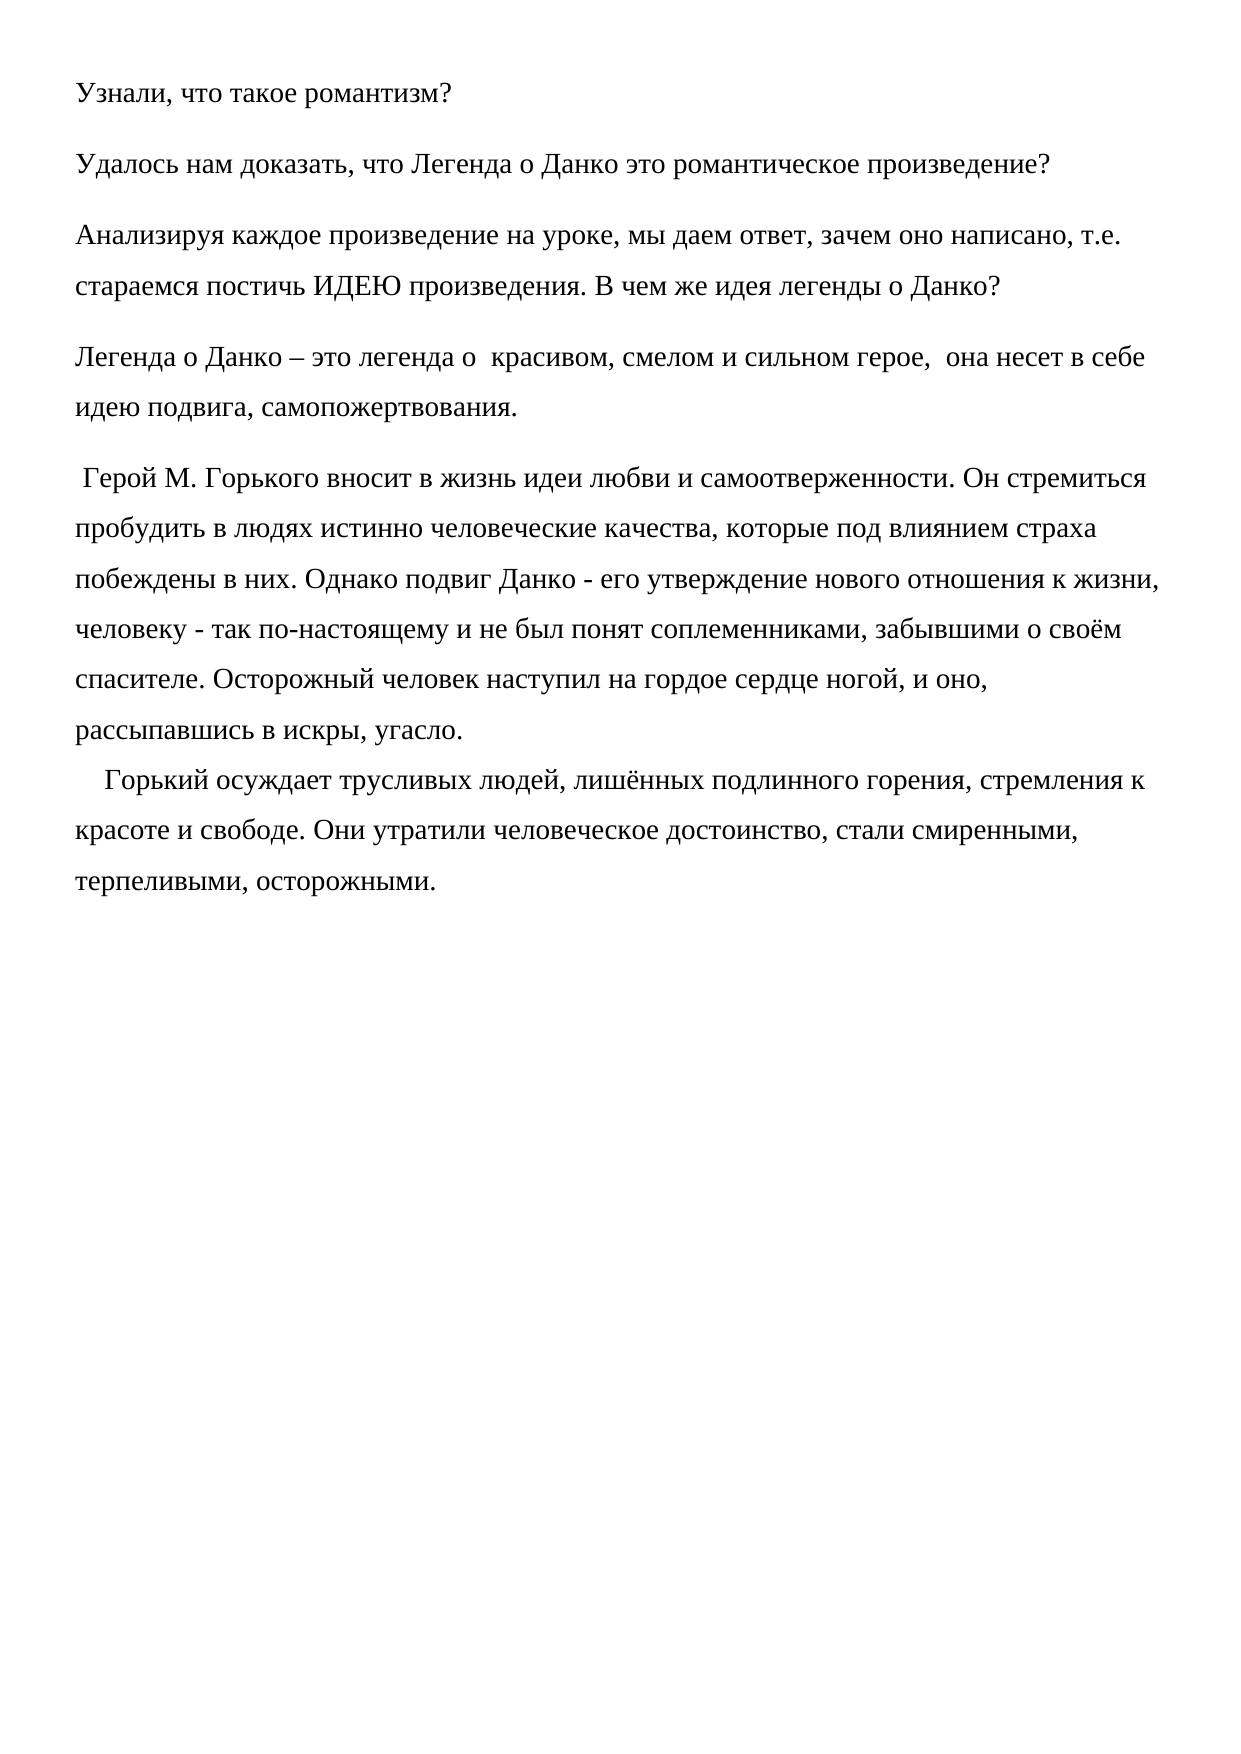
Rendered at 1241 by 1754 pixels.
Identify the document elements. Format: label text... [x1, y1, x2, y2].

text Узнали, что такое романтизм? [75, 75, 1165, 108]
text Анализируя каждое произведение на уроке, мы даем ответ, зачем оно написано, т.е. стараемся постичь ИДЕЮ произведения. В чем же идея легенды о Данко? [75, 217, 1165, 301]
text Легенда о Данко – это легенда о красивом, смелом и сильном герое, она несет в себе идею подвига, самопожертвования. [75, 339, 1165, 423]
text Удалось нам доказать, что Легенда о Данко это романтическое произведение? [75, 146, 1165, 180]
text Герой М. Горького вносит в жизнь идеи любви и самоотверженности. Он стремиться пробудить в людях истинно человеческие качества, которые под влиянием страха побеждены в них. Однако подвиг Данко - его утверждение нового отношения к жизни, человеку - так по-настоящему и не был понят соплеменниками, забывшими о своём спасителе. Осторожный человек наступил на гордое сердце ногой, и оно, рассыпавшись в искры, угасло. Горький осуждает трусливых людей, лишённых подлинного горения, стремления к красоте и свободе. Они утратили человеческое достоинство, стали смиренными, терпеливыми, осторожными. [75, 460, 1165, 896]
